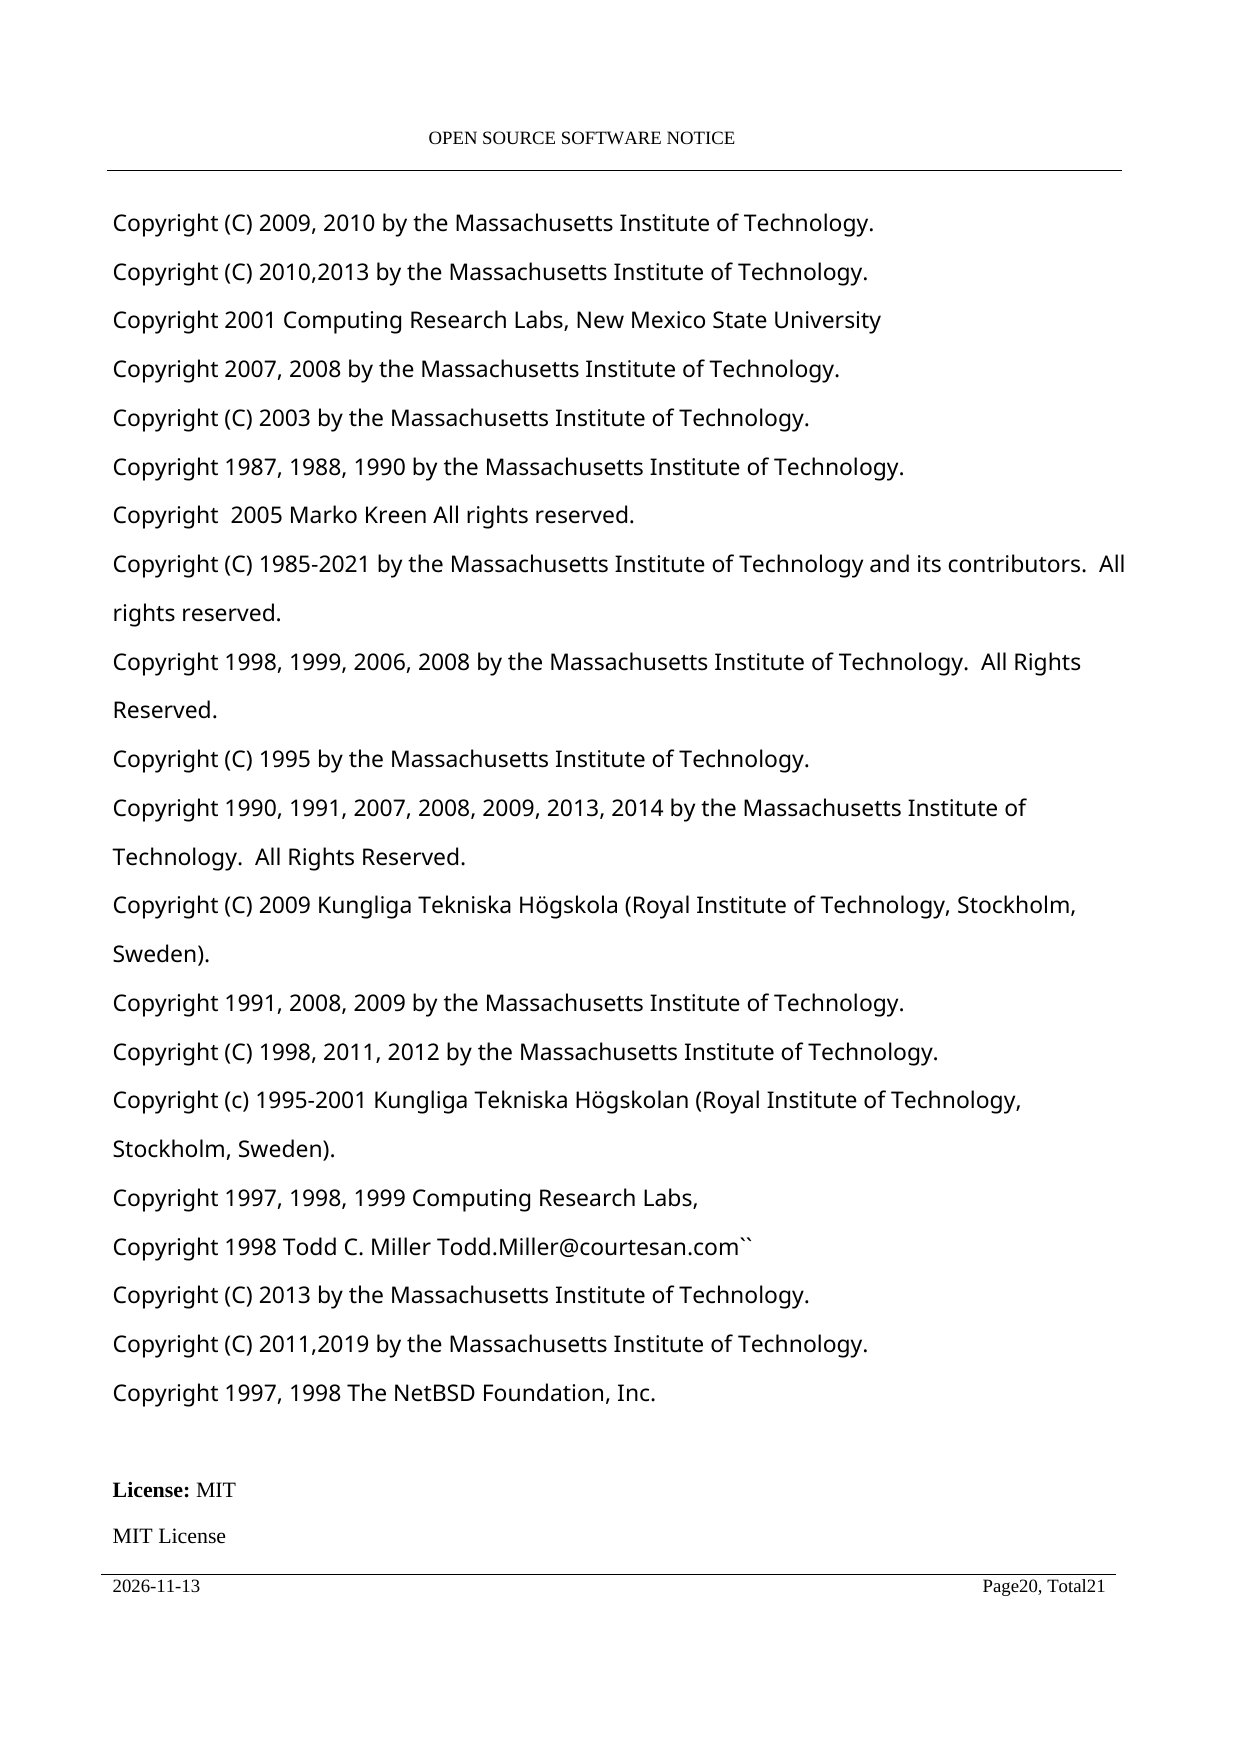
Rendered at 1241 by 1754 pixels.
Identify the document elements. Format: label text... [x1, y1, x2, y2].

text License: MIT [112, 1474, 1128, 1506]
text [112, 1519, 1128, 1551]
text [112, 206, 1128, 1458]
